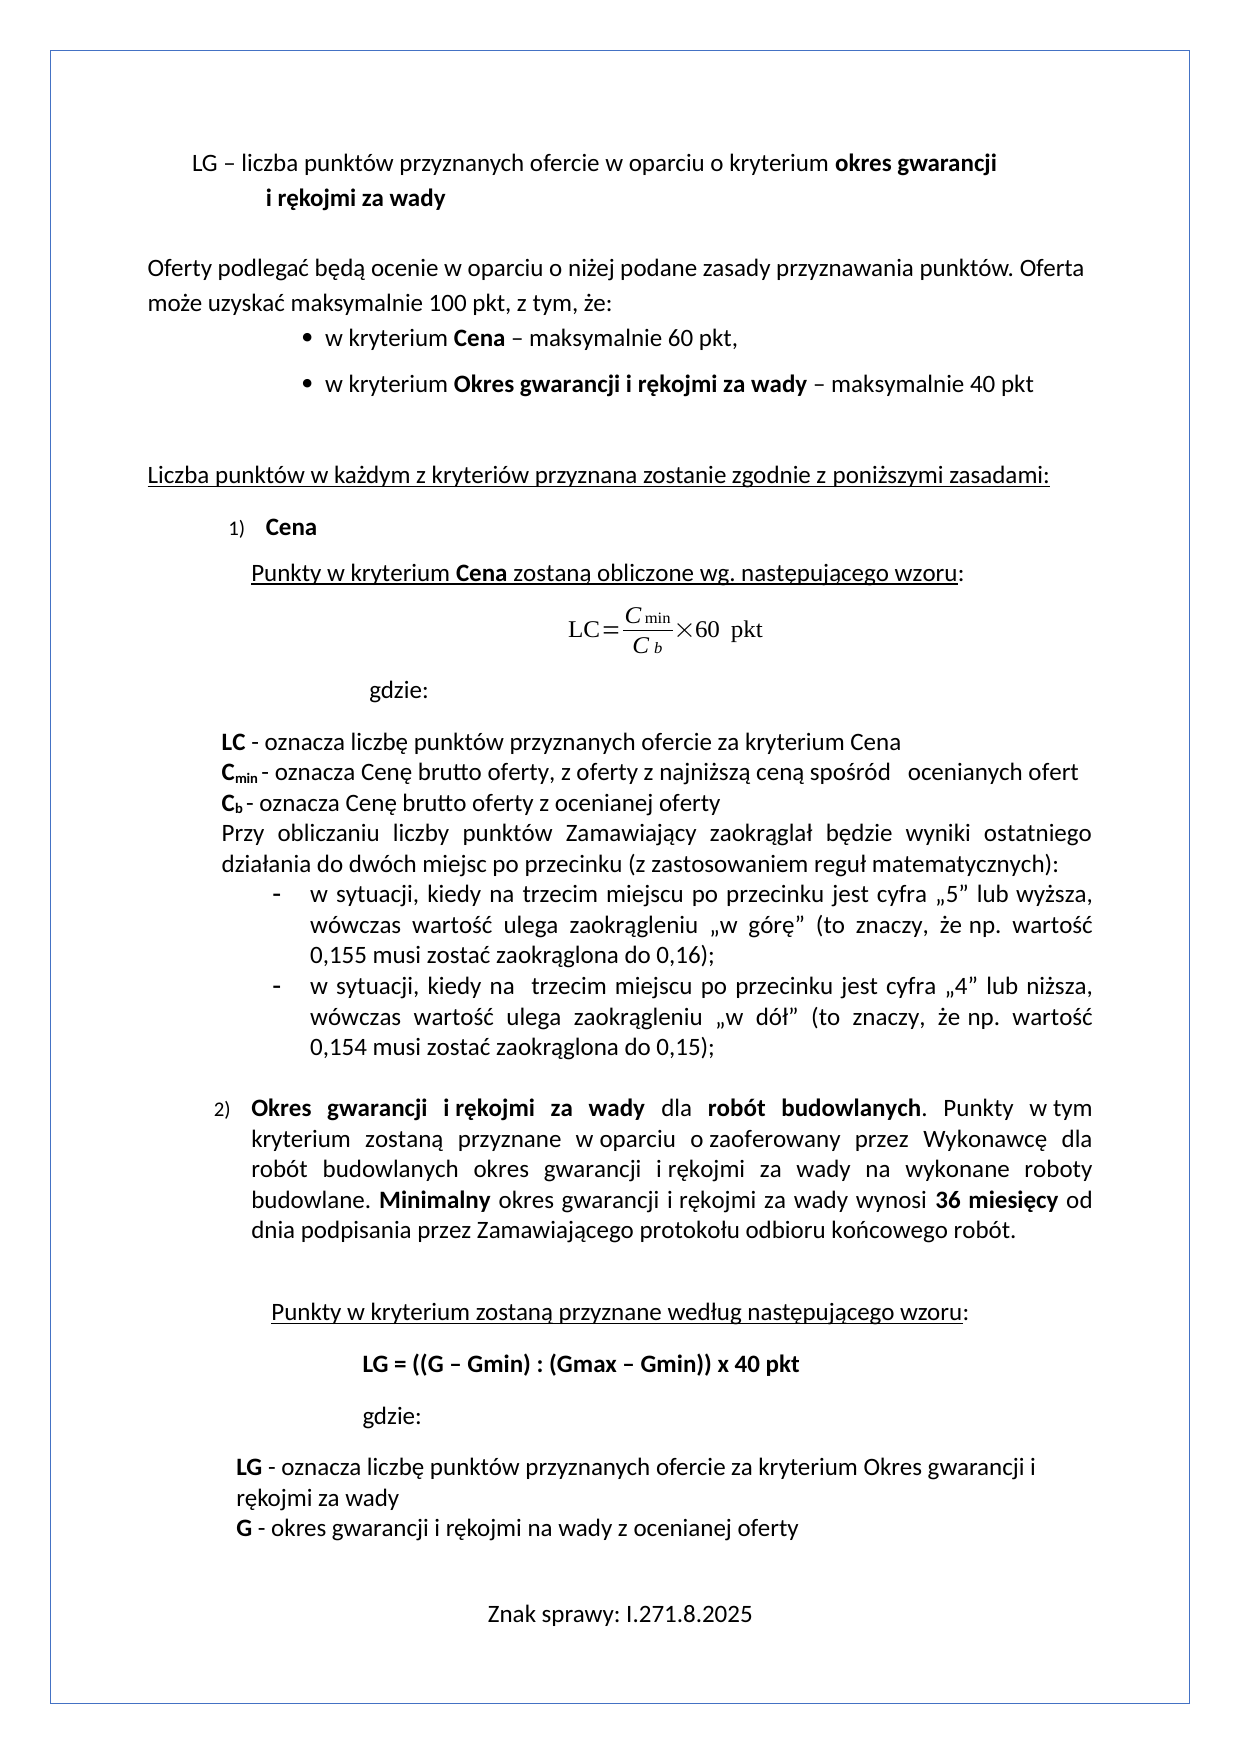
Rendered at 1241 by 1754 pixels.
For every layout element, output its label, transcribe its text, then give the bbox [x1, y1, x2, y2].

text LG – liczba punktów przyznanych ofercie w oparciu o kryterium okres gwarancji i rękojmi za wady [192, 147, 1093, 213]
text gdzie: [325, 674, 1093, 705]
text Cmin - oznacza Cenę brutto oferty, z oferty z najniższą ceną spośród ocenianych ofert [221, 756, 1093, 787]
text LG - oznacza liczbę punktów przyznanych ofercie za kryterium Okres gwarancji i rękojmi za wady [236, 1451, 1093, 1512]
list w kryterium Okres gwarancji i rękojmi za wady – maksymalnie 40 pkt [303, 368, 1093, 399]
text Oferty podlegać będą ocenie w oparciu o niżej podane zasady przyznawania punktów. Oferta może uzyskać maksymalnie 100 pkt, z tym, że: [147, 252, 1093, 318]
text Punkty w kryterium zostaną przyznane według następującego wzoru: [147, 1296, 1093, 1327]
text LC - oznacza liczbę punktów przyznanych ofercie za kryterium Cena [221, 726, 1093, 756]
text Cb - oznacza Cenę brutto oferty z ocenianej oferty [221, 787, 1093, 817]
list w sytuacji, kiedy na trzecim miejscu po przecinku jest cyfra „4” lub niższa, wówczas wartość ulega zaokrągleniu „w dół” (to znaczy, że np. wartość 0,154 musi zostać zaokrąglona do 0,15); [272, 970, 1093, 1062]
text Punkty w kryterium Cena zostaną obliczone wg. następującego wzoru: [251, 557, 1093, 588]
text Liczba punktów w każdym z kryteriów przyznana zostanie zgodnie z poniższymi zasadami: [147, 460, 1093, 490]
list w kryterium Cena – maksymalnie 60 pkt, [303, 322, 1093, 353]
list w sytuacji, kiedy na trzecim miejscu po przecinku jest cyfra „5” lub wyższa, wówczas wartość ulega zaokrągleniu „w górę” (to znaczy, że np. wartość 0,155 musi zostać zaokrąglona do 0,16); [272, 878, 1093, 970]
list Okres gwarancji i rękojmi za wady dla robót budowlanych. Punkty w tym kryterium zostaną przyznane w oparciu o zaoferowany przez Wykonawcę dla robót budowlanych okres gwarancji i rękojmi za wady na wykonane roboty budowlane. Minimalny okres gwarancji i rękojmi za wady wynosi 36 miesięcy od dnia podpisania przez Zamawiającego protokołu odbioru końcowego robót. [214, 1092, 1093, 1245]
text Przy obliczaniu liczby punktów Zamawiający zaokrąglał będzie wyniki ostatniego działania do dwóch miejsc po przecinku (z zastosowaniem reguł matematycznych): [221, 817, 1093, 878]
text gdzie: [325, 1400, 1093, 1430]
text LG = ((G – Gmin) : (Gmax – Gmin)) x 40 pkt [325, 1348, 1093, 1379]
text G - okres gwarancji i rękojmi na wady z ocenianej oferty [236, 1512, 1093, 1543]
list Cena [228, 511, 1093, 542]
